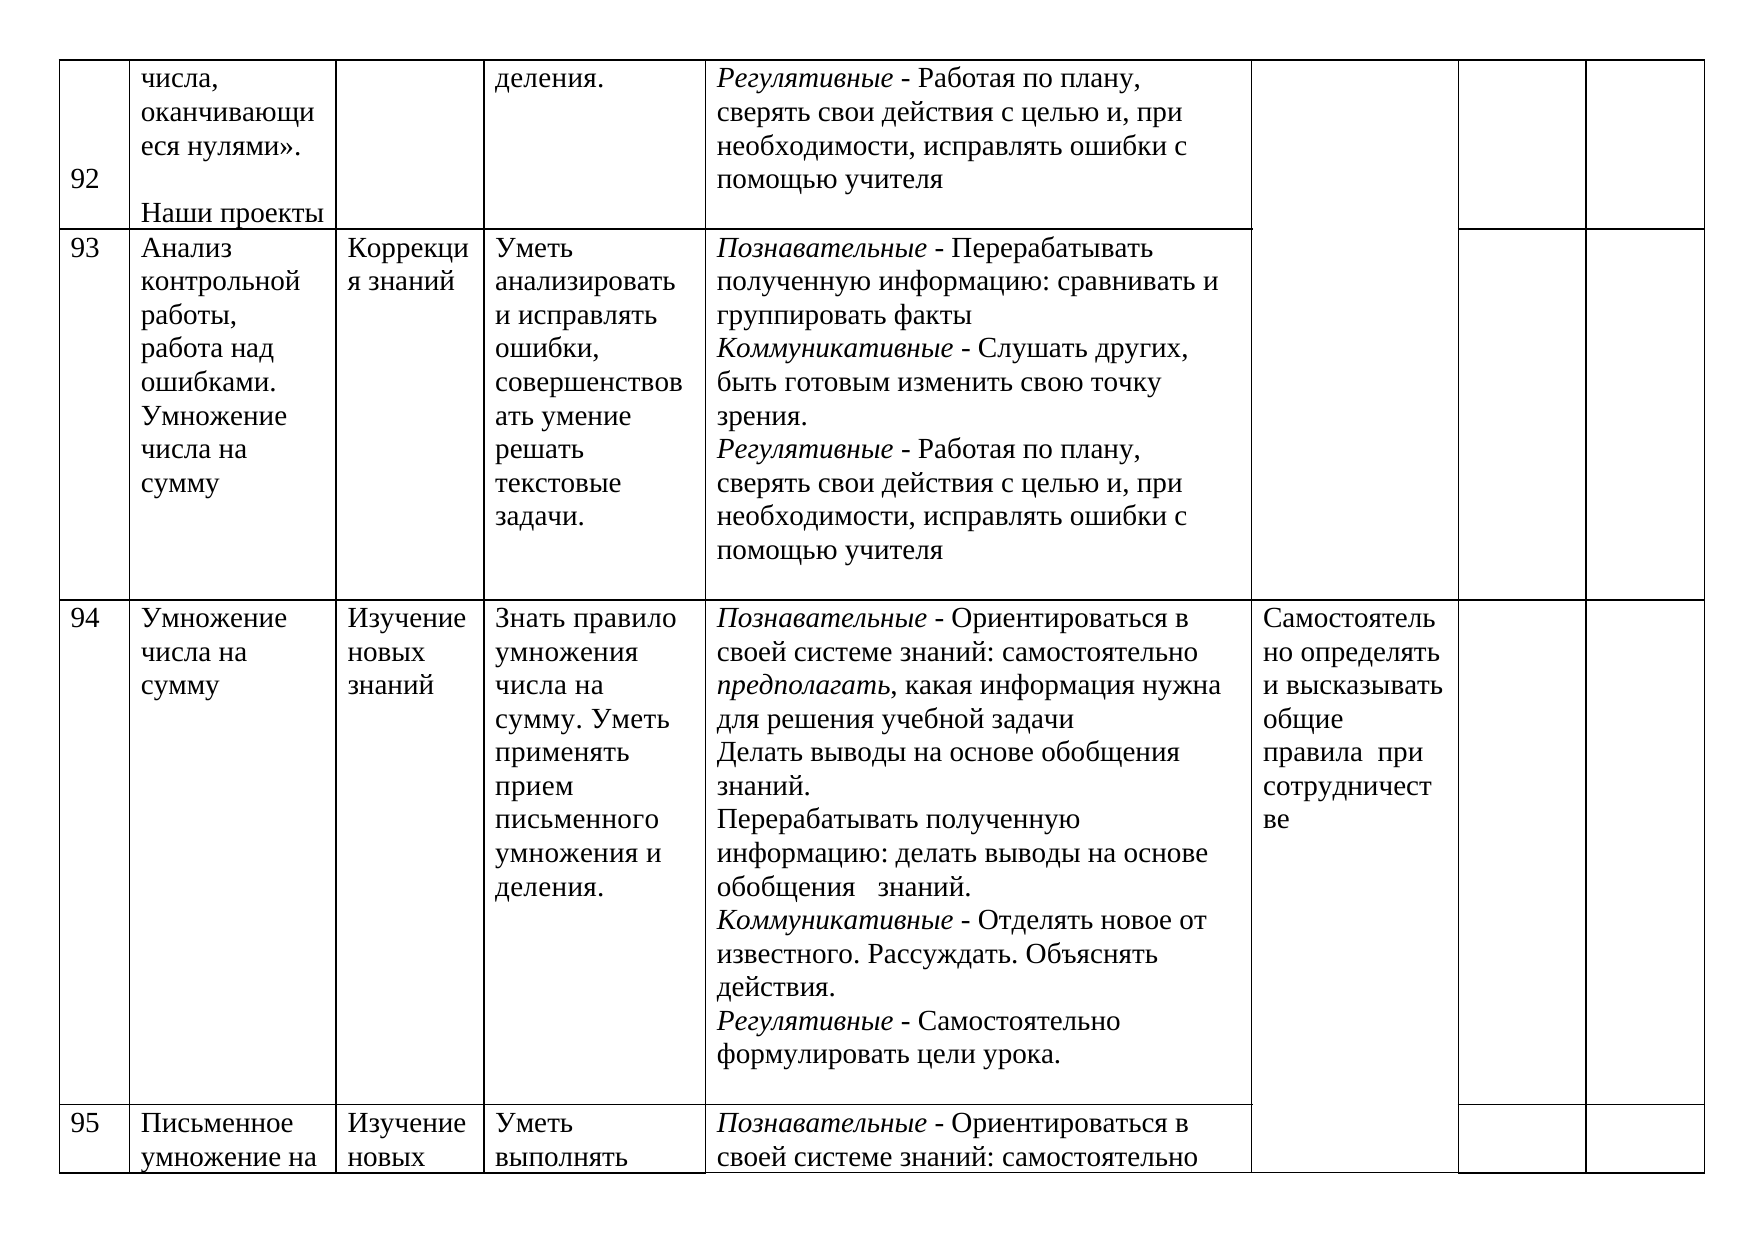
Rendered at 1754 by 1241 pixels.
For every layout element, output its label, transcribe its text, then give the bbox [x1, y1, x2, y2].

table_cell 95 [60, 1105, 129, 1172]
table_cell Знать правило умножения числа на сумму. Уметь применять прием письменного умножения и деления. [485, 601, 705, 1103]
table_cell 93 [60, 230, 129, 599]
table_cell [337, 61, 483, 228]
table_cell [1587, 601, 1704, 1103]
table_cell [706, 1105, 1251, 1172]
table_cell Умножение числа на сумму [130, 601, 335, 1103]
table_cell Уметь анализировать и исправлять ошибки, совершенствовать умение решать текстовые задачи. [485, 230, 705, 599]
table_cell Анализ контрольной работы, работа над ошибками. Умножение числа на сумму [130, 230, 335, 599]
table_cell Коррекция знаний [337, 230, 483, 599]
table_cell Самостоятельно определять и высказывать общие правила при сотрудничест ве [1252, 601, 1458, 1172]
table_cell 94 [60, 601, 129, 1103]
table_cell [706, 61, 1251, 228]
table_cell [130, 61, 335, 228]
table_cell [1459, 230, 1585, 599]
table_cell Познавательные - Перерабатывать полученную информацию: сравнивать и группировать факты Коммуникативные - Слушать других, быть готовым изменить свою точку зрения. Регулятивные - Работая по плану, сверять свои действия с целью и, при необходимости, исправлять ошибки с помощью учителя [706, 230, 1251, 599]
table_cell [337, 1105, 483, 1172]
table_cell [1459, 61, 1585, 228]
table_cell Изучение новых знаний [337, 601, 483, 1103]
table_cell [485, 61, 705, 228]
table_cell [1587, 61, 1704, 228]
table_cell [1459, 1105, 1585, 1172]
table_cell Познавательные - Ориентироваться в своей системе знаний: самостоятельно предполагать, какая информация нужна для решения учебной задачи Делать выводы на основе обобщения знаний. Перерабатывать полученную информацию: делать выводы на основе обобщения знаний. Коммуникативные - Отделять новое от известного. Рассуждать. Объяснять действия. Регулятивные - Самостоятельно формулировать цели урока. [706, 601, 1251, 1103]
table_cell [130, 1105, 335, 1172]
table_cell 91 92 [60, 61, 129, 228]
table_cell [1587, 230, 1704, 599]
table_cell [1459, 601, 1585, 1103]
table_cell [1587, 1105, 1704, 1172]
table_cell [485, 1105, 705, 1172]
